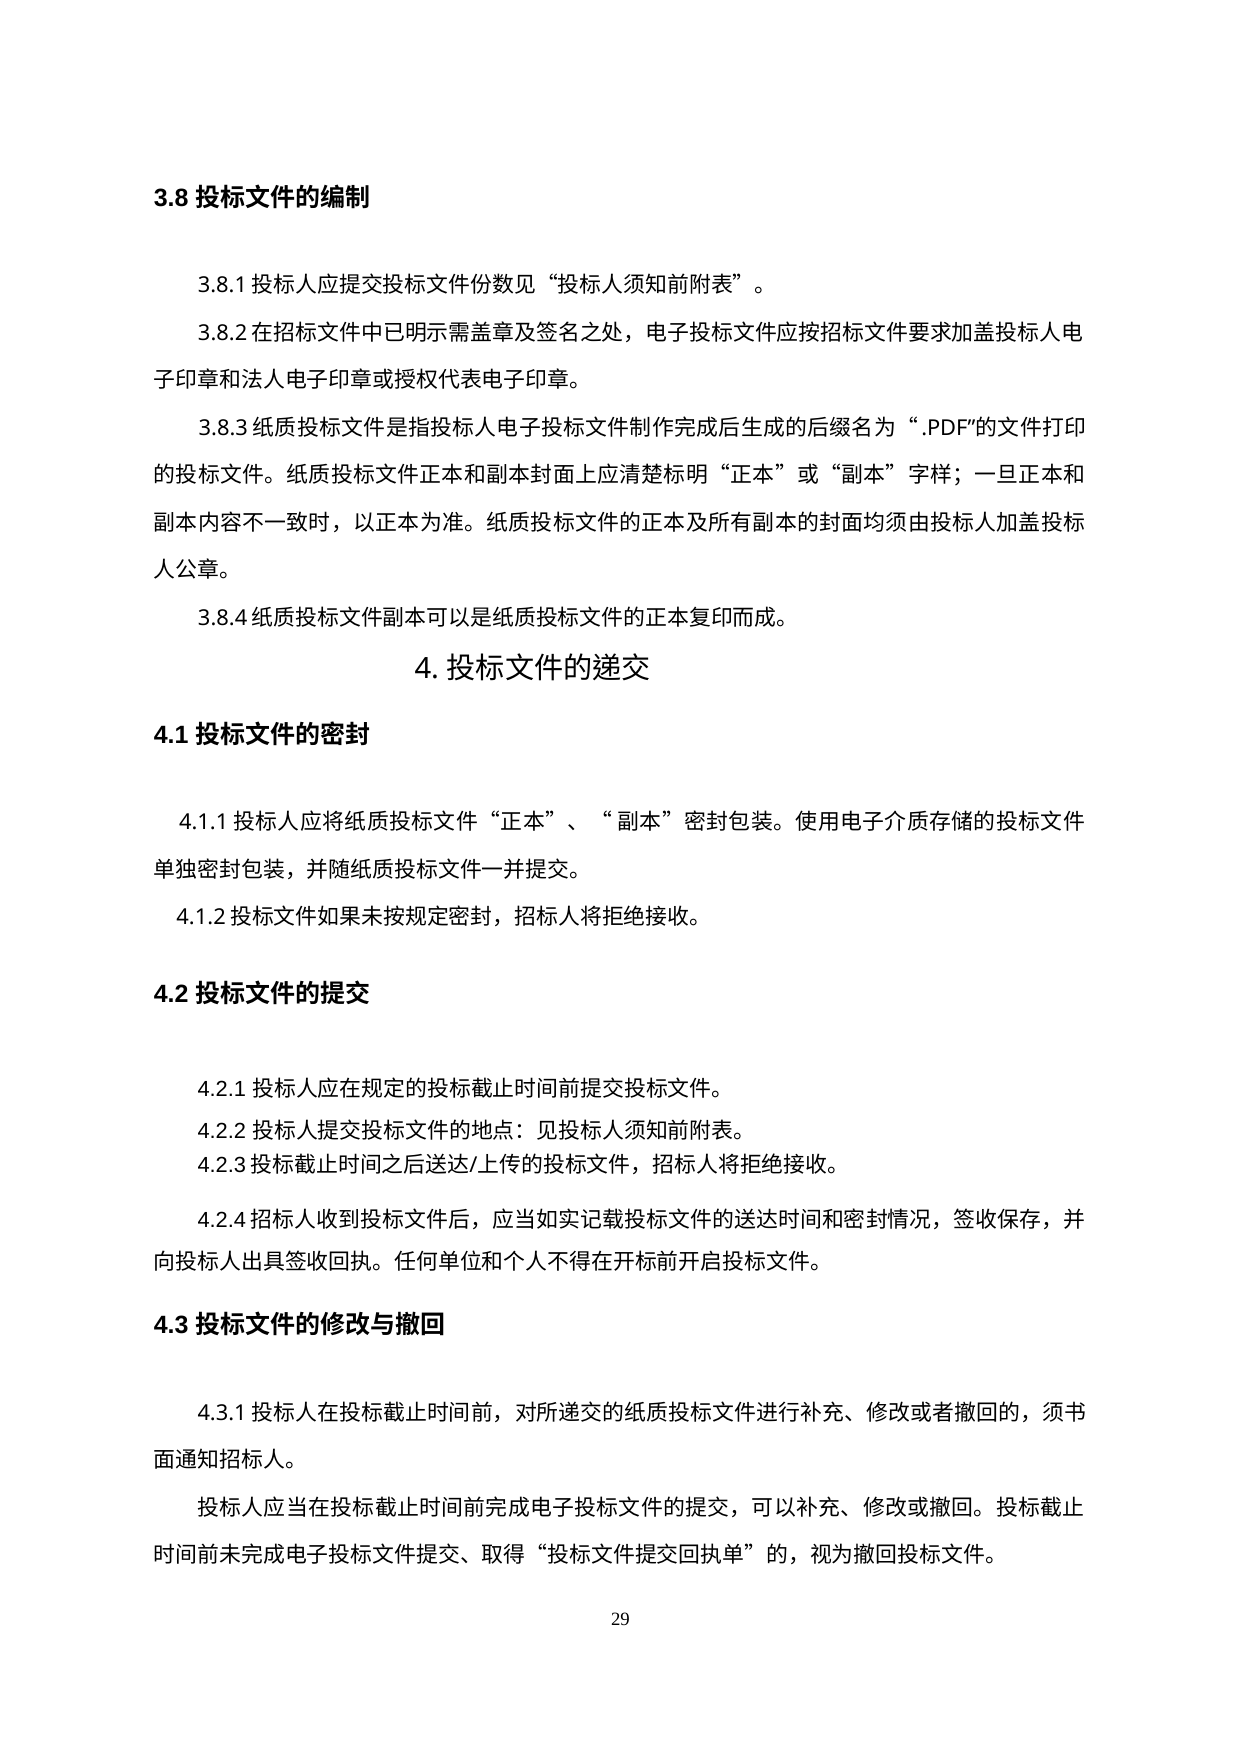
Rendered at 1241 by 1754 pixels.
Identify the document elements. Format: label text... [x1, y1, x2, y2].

text 4.2.4招标人收到投标文件后，应当如实记载投标文件的送达时间和密封情况，签收保存，并向投标人出具签收回执。任何单位和个人不得在开标前开启投标文件。 [153, 1194, 1087, 1278]
subtitle 3.8 投标文件的编制 [153, 177, 1087, 213]
list 投标人应当在投标截止时间前完成电子投标文件的提交，可以补充、修改或撤回。投标截止时间前未完成电子投标文件提交、取得“投标文件提交回执单”的，视为撤回投标文件。 [153, 1490, 1087, 1569]
text 投标人提交投标文件的地点：见投标人须知前附表。 [153, 1105, 1087, 1147]
subtitle 4. 投标文件的递交 [414, 647, 1087, 687]
text 3.8.4纸质投标文件副本可以是纸质投标文件的正本复印而成。 [153, 600, 1087, 632]
text 3.8.1投标人应提交投标文件份数见“投标人须知前附表”。 [153, 267, 1087, 299]
list 4.1.2投标文件如果未按规定密封，招标人将拒绝接收。 [153, 899, 1087, 931]
text 4.2.3投标截止时间之后送达/上传的投标文件，招标人将拒绝接收。 [153, 1147, 1087, 1179]
subtitle 4.2 投标文件的提交 [153, 974, 1087, 1010]
list 4.1.1投标人应将纸质投标文件“正本”、“ 副本”密封包装。使用电子介质存储的投标文件单独密封包装，并随纸质投标文件一并提交。 [153, 804, 1087, 883]
text 3.8.2在招标文件中已明示需盖章及签名之处，电子投标文件应按招标文件要求加盖投标人电子印章和法人电子印章或授权代表电子印章。 [153, 314, 1087, 394]
list 4.3.1投标人在投标截止时间前，对所递交的纸质投标文件进行补充、修改或者撤回的，须书面通知招标人。 [153, 1395, 1087, 1474]
subtitle 4.1 投标文件的密封 [153, 714, 1087, 750]
text 3.8.3纸质投标文件是指投标人电子投标文件制作完成后生成的后缀名为“.PDF”的文件打印的投标文件。纸质投标文件正本和副本封面上应清楚标明“正本”或“副本”字样；一旦正本和副本内容不一致时，以正本为准。纸质投标文件的正本及所有副本的封面均须由投标人加盖投标人公章。 [153, 410, 1087, 584]
text 投标人应在规定的投标截止时间前提交投标文件。 [153, 1063, 1087, 1105]
subtitle 4.3 投标文件的修改与撤回 [153, 1305, 1087, 1341]
